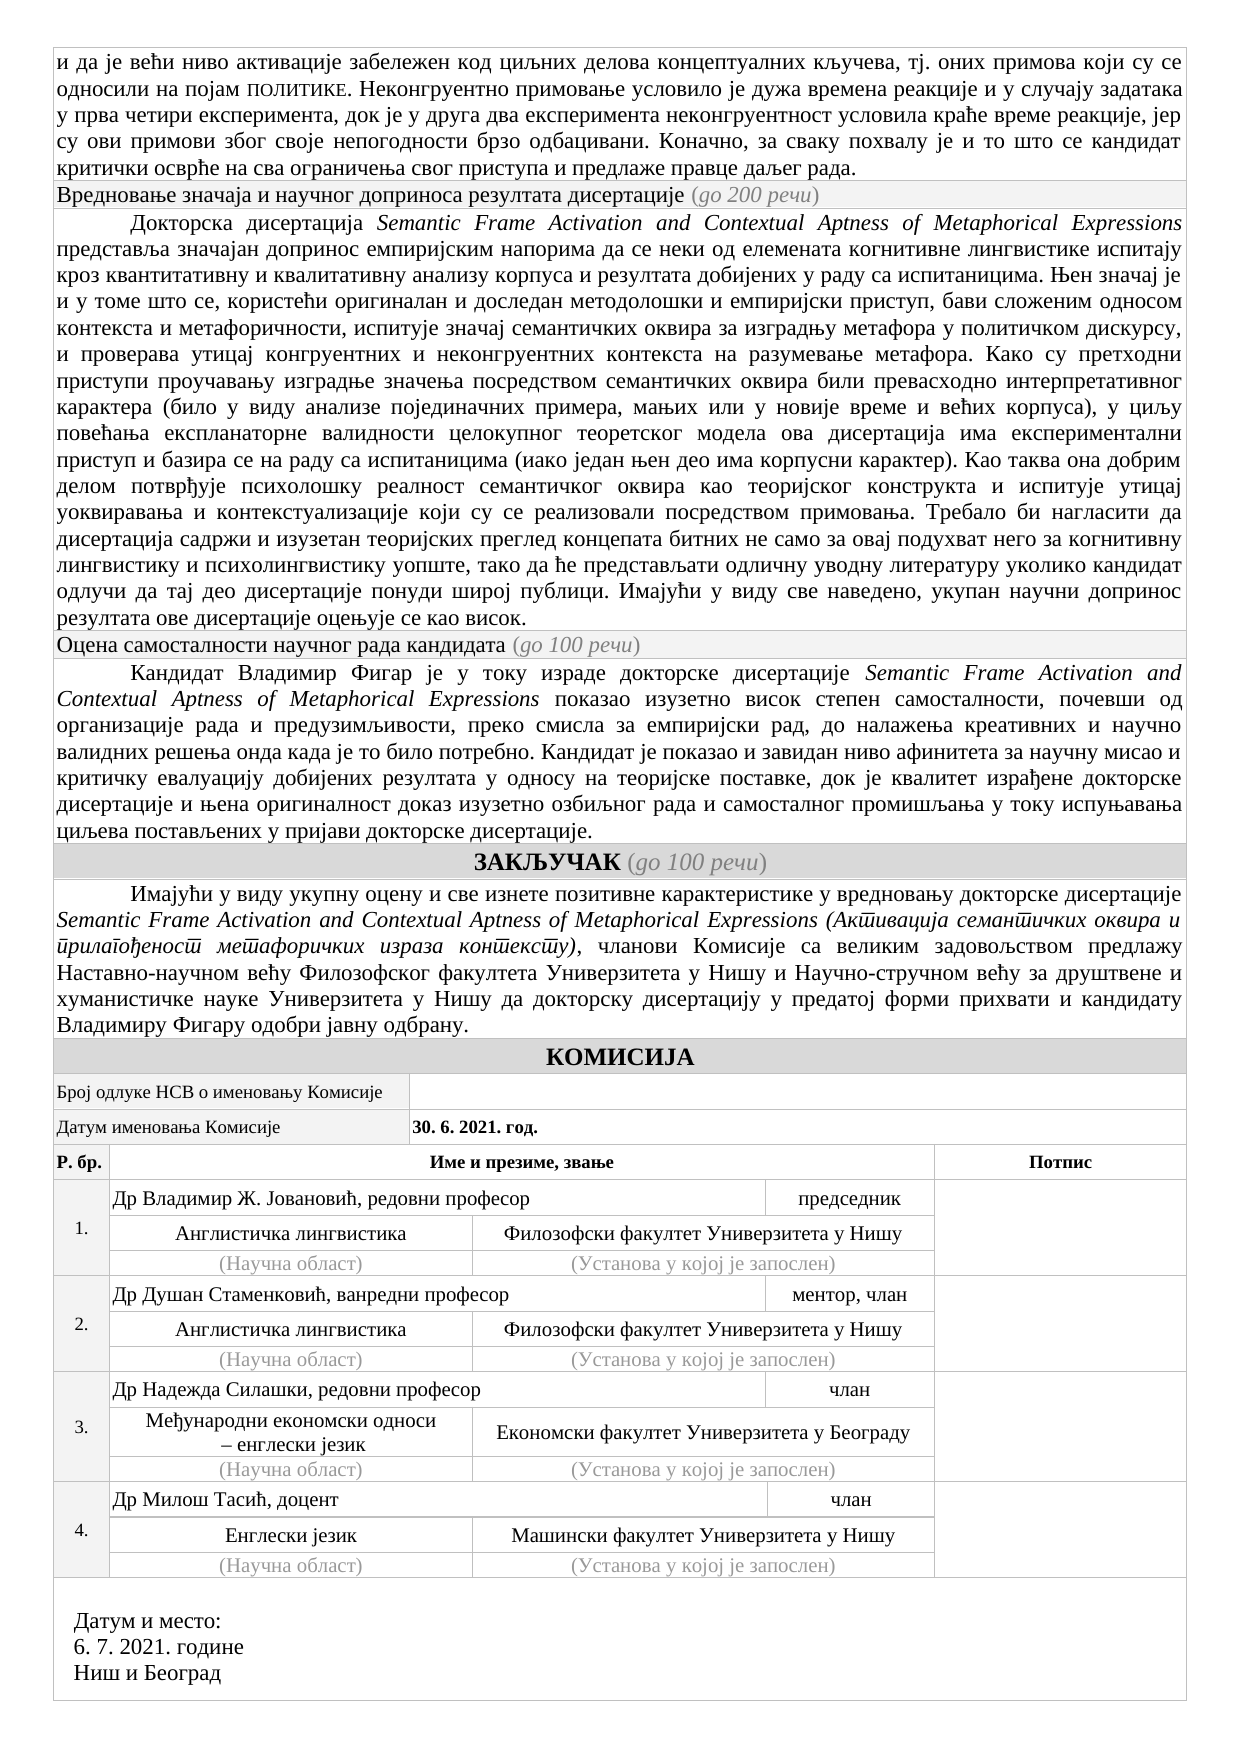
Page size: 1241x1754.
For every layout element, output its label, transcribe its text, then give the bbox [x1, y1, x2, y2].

table_cell 4. [54, 1482, 109, 1577]
table_cell Потпис [935, 1145, 1186, 1179]
table_cell члан [768, 1482, 934, 1516]
table_cell [410, 1074, 1186, 1108]
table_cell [54, 48, 1186, 180]
table_cell Филозофски факултет Универзитета у Нишу [473, 1312, 934, 1346]
table_cell Економски факултет Универзитета у Београду [473, 1408, 934, 1456]
table_cell ЗАКЉУЧАК (до 100 речи) [54, 844, 1186, 878]
table_cell Име и презиме, звање [110, 1145, 934, 1179]
table_cell 1. [54, 1180, 109, 1275]
table_cell (Научна област) [110, 1553, 472, 1577]
table_cell КОМИСИЈА [54, 1039, 1186, 1073]
table_cell Међународни економски односи – енглески језик [110, 1408, 472, 1456]
table_cell (Научна област) [110, 1347, 472, 1371]
table_cell (Научна област) [110, 1457, 472, 1481]
table_cell [935, 1180, 1186, 1275]
table_cell (Установа у којој је запослен) [473, 1457, 934, 1481]
table_cell Др Душан Стаменковић, ванредни професор [110, 1276, 765, 1311]
table_cell Докторска дисертација Semantic Frame Activation and Contextual Aptness of Metaphorical Expressions представља значајан допринос емпиријским напорима да се неки од елемената когнитивне лингвистике испитају кроз квантитативну и квалитативну анализу корпуса и резултата добијених у раду са испитаницима. Њен значај је и у томе што се, користећи оригиналан и доследан методолошки и емпиријски приступ, бави сложеним односом контекста и метафоричности, испитује значај семантичких оквира за изградњу метафора у политичком дискурсу, и проверава утицај конгруентних и неконгруентних контекста на разумевање метафора. Како су претходни приступи проучавању изградње значења посредством семантичких оквира били превасходно интерпретативног карактера (било у виду анализе појединачних примера, мањих или у новије време и већих корпуса), у циљу повећања експланаторне валидности целокупног теоретског модела ова дисертација има експериментални приступ и базира се на раду са испитаницима (иако један њен део има корпусни карактер). Као таква она добрим делом потврђује психолошку реалност семантичког оквира као теоријског конструкта и испитује утицај уоквиравања и контекстуализације који су се реализовали посредством примовања. Требало би нагласити да дисертација садржи и изузетан теоријских преглед концепата битних не само за овај подухват него за когнитивну лингвистику и психолингвистику уопште, тако да ће представљати одличну уводну литературу уколико кандидат одлучи да тај део дисертације понуди широј публици. Имајући у виду све наведено, укупан научни допринос резултата ове дисертације оцењује се као висок. [54, 209, 1186, 630]
table_cell ментор, члан [766, 1276, 934, 1311]
table_cell 3. [54, 1372, 109, 1481]
table_cell [935, 1276, 1186, 1371]
table_cell Кандидат Владимир Фигар је у току израде докторске дисертације Semantic Frame Activation and Contextual Aptness of Metaphorical Expressions показао изузетно висок степен самосталности, почевши од организације рада и предузимљивости, преко смисла за емпиријски рад, до налажења креативних и научно валидних решења онда када је то било потребно. Кандидат је показао и завидан ниво афинитета за научну мисао и критичку евалуацију добијених резултата у односу на теоријске поставке, док је квалитет израђене докторске дисертације и њена оригиналност доказ изузетно озбиљног рада и самосталног промишљања у току испуњавања циљева постављених у пријави докторске дисертације. [54, 659, 1186, 843]
table_cell 2. [54, 1276, 109, 1371]
table_cell (Установа у којој је запослен) [473, 1553, 934, 1577]
table_cell Англистичка лингвистика [110, 1216, 472, 1250]
table_cell [935, 1372, 1186, 1481]
table_cell Датум именовања Комисије [54, 1110, 409, 1144]
table_cell Др Милош Тасић, доцент [110, 1482, 767, 1516]
table_cell 30. 6. 2021. год. [410, 1110, 1186, 1144]
table_cell председник [766, 1180, 934, 1215]
table_cell члан [766, 1372, 934, 1407]
table_cell Број одлуке НСВ о именовању Комисије [54, 1074, 409, 1108]
table_cell Вредновање значаја и научног доприноса резултата дисертације (до 200 речи) [54, 181, 1186, 207]
table_cell Др Владимир Ж. Јовановић, редовни професор [110, 1180, 765, 1215]
table_cell Датум и место: 6. 7. 2021. године Ниш и Београд [54, 1578, 1186, 1700]
table_cell Имајући у виду укупну оцену и све изнете позитивне карактеристике у вредновању докторске дисертације Semantic Frame Activation and Contextual Aptness of Metaphorical Expressions (Активација семантичких оквира и прилагођеност метафоричких израза контексту), чланови Комисије са великим задовољством предлажу Наставно-научном већу Филозофског факултета Универзитета у Нишу и Научно-стручном већу за друштвене и хуманистичке науке Универзитета у Нишу да докторску дисертацију у предатој форми прихвати и кандидату Владимиру Фигару одобри јавну одбрану. [54, 880, 1186, 1038]
table_cell Англистичка лингвистика [110, 1312, 472, 1346]
table_cell Енглески језик [110, 1518, 472, 1552]
table_cell (Установа у којој је запослен) [473, 1251, 934, 1275]
table_cell Филозофски факултет Универзитета у Нишу [473, 1216, 934, 1250]
table_cell Др Надежда Силашки, редовни професор [110, 1372, 765, 1407]
table_cell (Научна област) [110, 1251, 472, 1275]
table_cell Р. бр. [54, 1145, 109, 1179]
table_cell Оцена самосталности научног рада кандидата (до 100 речи) [54, 631, 1186, 658]
table_cell [935, 1482, 1186, 1577]
table_cell (Установа у којој је запослен) [473, 1347, 934, 1371]
table_cell Машински факултет Универзитета у Нишу [473, 1518, 934, 1552]
